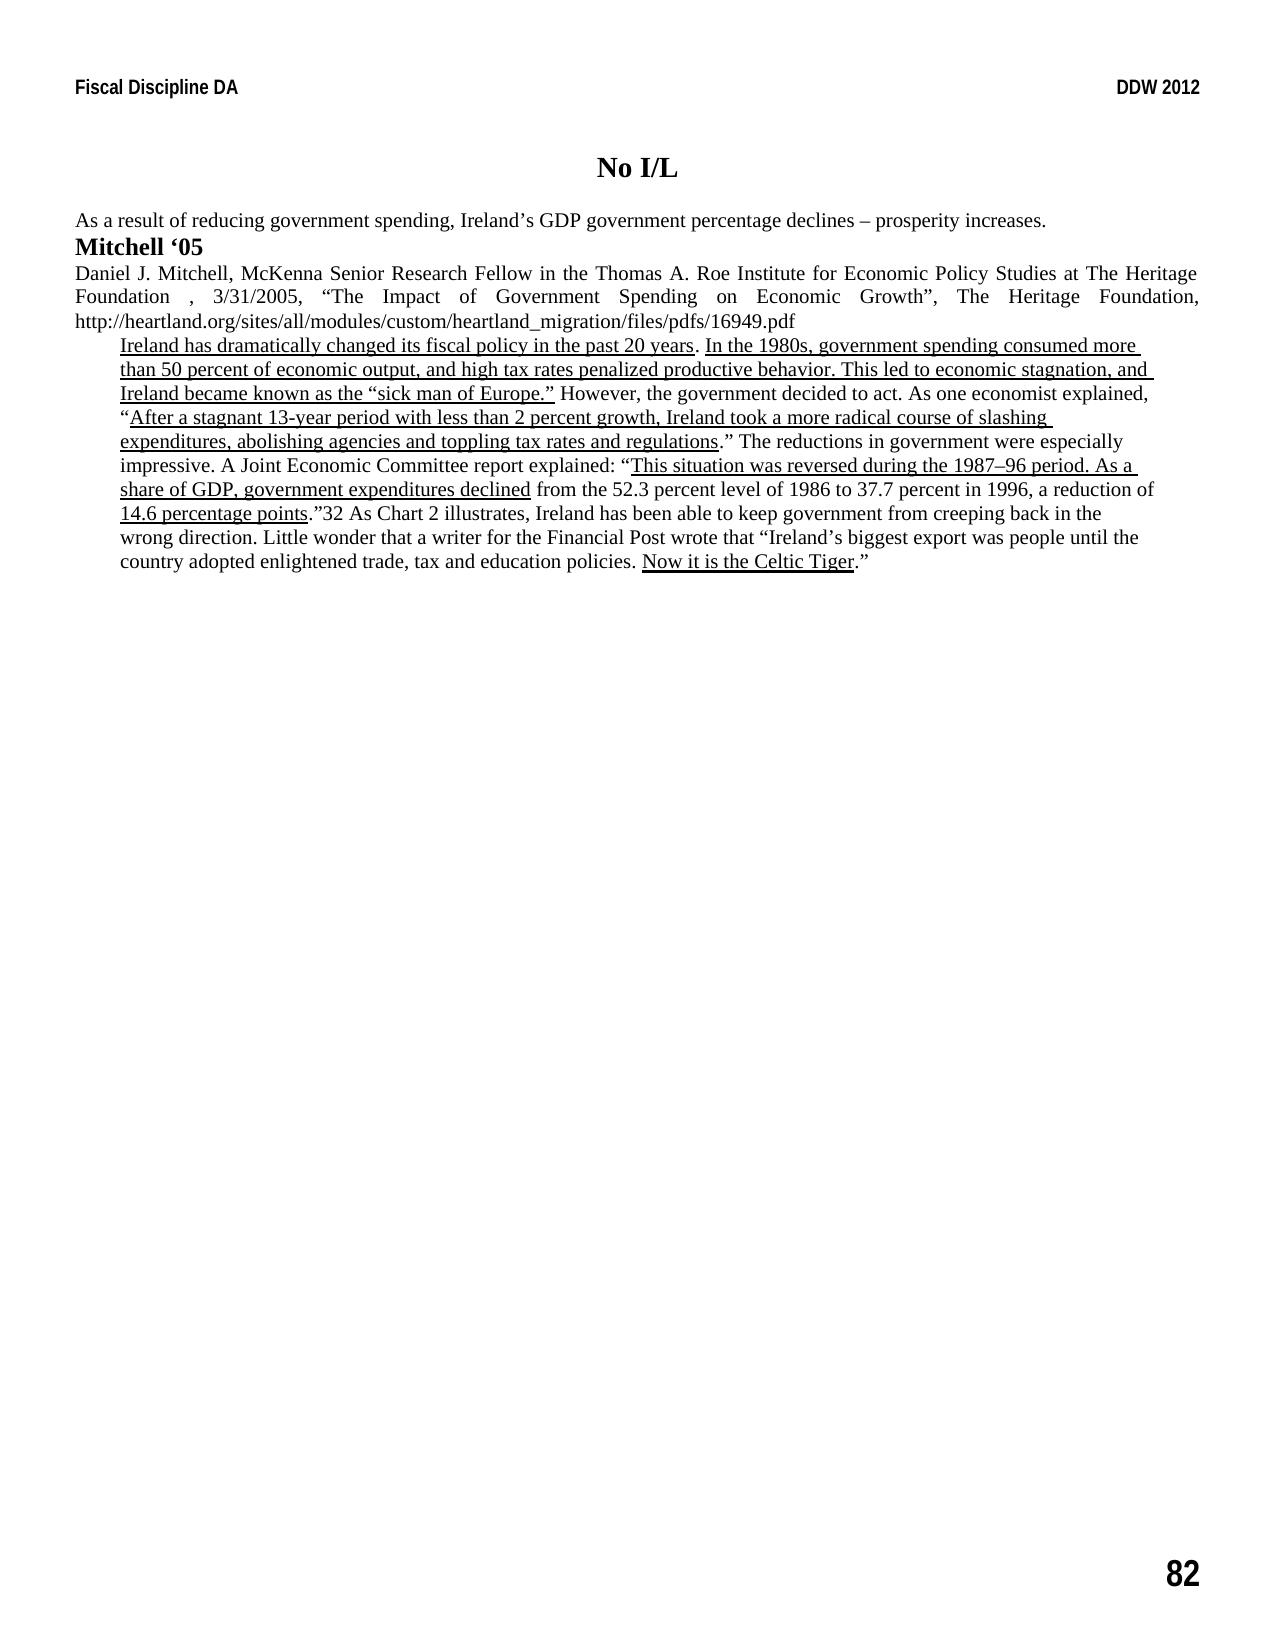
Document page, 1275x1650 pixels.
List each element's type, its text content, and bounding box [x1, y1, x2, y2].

text Ireland has dramatically changed its fiscal policy in the past 20 years. In the 1980s, government spending consumed more than 50 percent of economic output, and high tax rates penalized productive behavior. This led to economic stagnation, and Ireland became known as the “sick man of Europe.” However, the government decided to act. As one economist explained, “After a stagnant 13-year period with less than 2 percent growth, Ireland took a more radical course of slashing expenditures, abolishing agencies and toppling tax rates and regulations.” The reductions in government were especially impressive. A Joint Economic Committee report explained: “This situation was reversed during the 1987–96 period. As a share of GDP, government expenditures declined from the 52.3 percent level of 1986 to 37.7 percent in 1996, a reduction of 14.6 percentage points.”32 As Chart 2 illustrates, Ireland has been able to keep government from creeping back in the wrong direction. Little wonder that a writer for the Financial Post wrote that “Ireland’s biggest export was people until the country adopted enlightened trade, tax and education policies. Now it is the Celtic Tiger.” [120, 333, 1155, 573]
text Mitchell ‘05 [75, 232, 1200, 260]
text As a result of reducing government spending, Ireland’s GDP government percentage declines – prosperity increases. [75, 208, 1200, 232]
subtitle No I/L [75, 150, 1200, 183]
text Daniel J. Mitchell, McKenna Senior Research Fellow in the Thomas A. Roe Institute for Economic Policy Studies at The Heritage Foundation , 3/31/2005, “The Impact of Government Spending on Economic Growth”, The Heritage Foundation, http://heartland.org/sites/all/modules/custom/heartland_migration/files/pdfs/16949.pdf [75, 260, 1200, 333]
